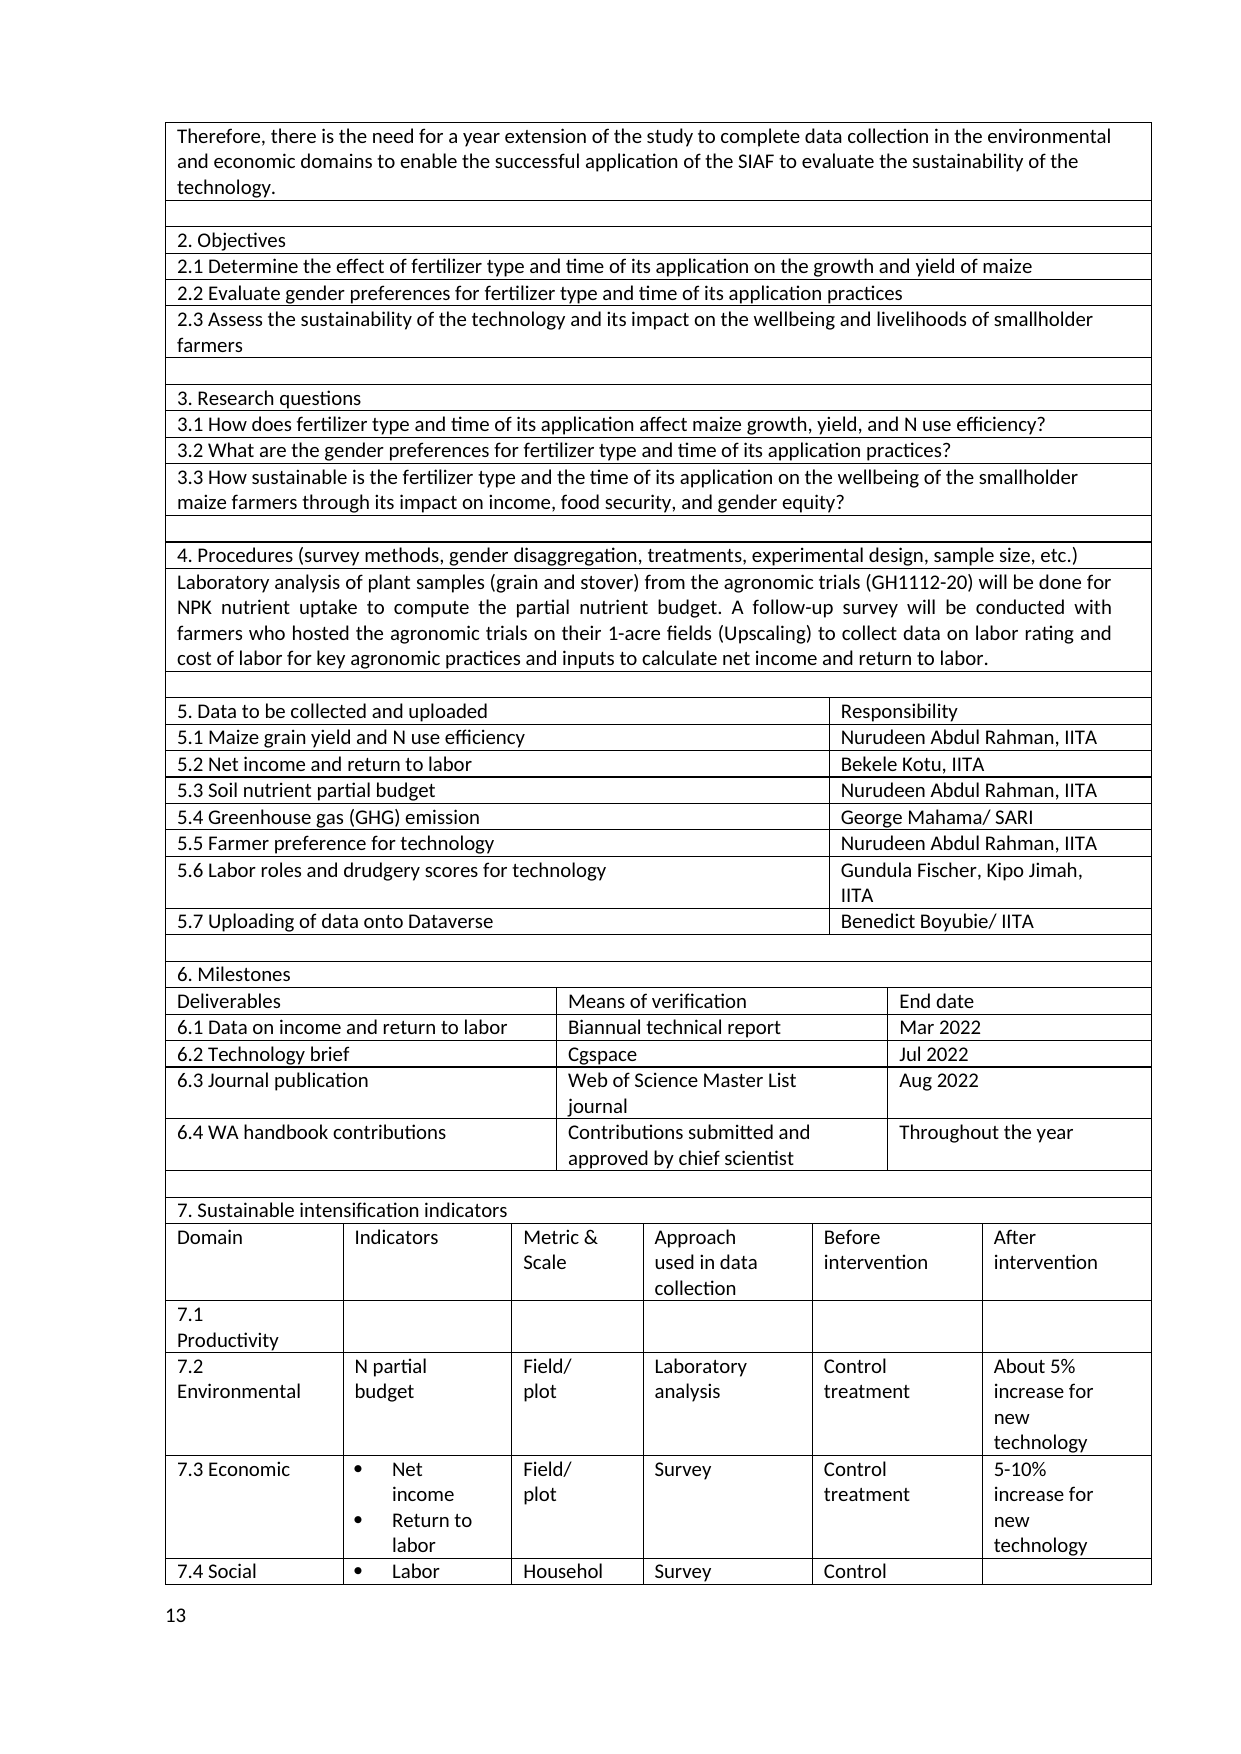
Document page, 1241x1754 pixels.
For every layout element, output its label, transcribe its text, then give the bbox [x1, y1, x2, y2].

table_cell 5.6 Labor roles and drudgery scores for technology [166, 857, 829, 908]
table_cell Before intervention [813, 1224, 982, 1300]
table_cell 5.4 Greenhouse gas (GHG) emission [166, 804, 829, 829]
table_cell Metric & Scale [512, 1224, 643, 1300]
table_cell [512, 1301, 643, 1352]
table_cell 7.2 Environmental [166, 1353, 343, 1455]
table_cell Responsibility [830, 698, 1151, 723]
table_cell [166, 672, 1151, 697]
table_cell [166, 516, 1151, 541]
table_cell Means of verification [557, 988, 887, 1013]
table_cell Nurudeen Abdul Rahman, IITA [830, 725, 1151, 750]
table_cell Domain [166, 1224, 343, 1300]
table_cell 5.1 Maize grain yield and N use efficiency [166, 725, 829, 750]
table_cell 5.3 Soil nutrient partial budget [166, 778, 829, 803]
table_cell End date [888, 988, 1151, 1013]
table_cell [344, 1301, 511, 1352]
table_cell Benedict Boyubie/ IITA [830, 909, 1151, 934]
table_cell Cgspace [557, 1041, 887, 1066]
table_cell 3.1 How does fertilizer type and time of its application affect maize growth, yield, and N use efficiency? [166, 411, 1151, 437]
table_cell 2.2 Evaluate gender preferences for fertilizer type and time of its application practices [166, 280, 1151, 305]
table_cell [813, 1301, 982, 1352]
table_cell Survey [644, 1456, 812, 1558]
table_cell [166, 201, 1151, 226]
table_cell Control treatment [813, 1353, 982, 1455]
table_cell About 5% increase for new technology [983, 1353, 1151, 1455]
table_cell Gundula Fischer, Kipo Jimah, IITA [830, 857, 1151, 908]
table_cell 6.1 Data on income and return to labor [166, 1015, 556, 1040]
table_cell Throughout the year [888, 1119, 1151, 1170]
table_cell 2.3 Assess the sustainability of the technology and its impact on the wellbeing and livelihoods of smallholder farmers [166, 306, 1151, 357]
table_cell 6. Milestones [166, 962, 1151, 987]
table_cell 6.3 Journal publication [166, 1068, 556, 1118]
table_cell [166, 1171, 1151, 1197]
table_cell [983, 1301, 1151, 1352]
table_cell 4. Procedures (survey methods, gender disaggregation, treatments, experimental design, sample size, etc.) [166, 543, 1151, 568]
table_cell Biannual technical report [557, 1015, 887, 1040]
table_cell 7.3 Economic [166, 1456, 343, 1558]
table_cell 2.1 Determine the effect of fertilizer type and time of its application on the growth and yield of maize [166, 254, 1151, 279]
table_cell After intervention [983, 1224, 1151, 1300]
table_cell 7.1 Productivity [166, 1301, 343, 1352]
table_cell 2. Objectives [166, 227, 1151, 252]
table_cell Laboratory analysis [644, 1353, 812, 1455]
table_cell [344, 1559, 511, 1584]
table_cell Net income Return to labor [344, 1456, 511, 1558]
table_cell Web of Science Master List journal [557, 1068, 887, 1118]
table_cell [166, 123, 1151, 199]
table_cell Field/plot [512, 1353, 643, 1455]
table_cell Jul 2022 [888, 1041, 1151, 1066]
table_cell 7.4 Social [166, 1559, 343, 1584]
table_cell 3. Research questions [166, 385, 1151, 410]
table_cell Contributions submitted and approved by chief scientist [557, 1119, 887, 1170]
table_cell Survey [644, 1559, 812, 1584]
table_cell Field/plot [512, 1456, 643, 1558]
table_cell Indicators [344, 1224, 511, 1300]
table_cell [644, 1301, 812, 1352]
table_cell N partial budget [344, 1353, 511, 1455]
table_cell 6.4 WA handbook contributions [166, 1119, 556, 1170]
table_cell Approach used in data collection [644, 1224, 812, 1300]
table_cell George Mahama/ SARI [830, 804, 1151, 829]
table_cell 6.2 Technology brief [166, 1041, 556, 1066]
table_cell Nurudeen Abdul Rahman, IITA [830, 778, 1151, 803]
table_cell 5.2 Net income and return to labor [166, 751, 829, 776]
table_cell Aug 2022 [888, 1068, 1151, 1118]
table_cell 7. Sustainable intensification indicators [166, 1198, 1151, 1223]
table_cell Household [512, 1559, 643, 1584]
table_cell Mar 2022 [888, 1015, 1151, 1040]
table_cell 5-10% increase for new technology [983, 1456, 1151, 1558]
table_cell Bekele Kotu, IITA [830, 751, 1151, 776]
table_cell 5.5 Farmer preference for technology [166, 830, 829, 856]
table_cell Control treatment [813, 1456, 982, 1558]
table_cell [983, 1559, 1151, 1584]
table_cell 3.3 How sustainable is the fertilizer type and the time of its application on the wellbeing of the smallholder maize farmers through its impact on income, food security, and gender equity? [166, 464, 1151, 515]
table_cell 5. Data to be collected and uploaded [166, 698, 829, 723]
table_cell [166, 358, 1151, 384]
table_cell Laboratory analysis of plant samples (grain and stover) from the agronomic trials (GH1112-20) will be done for NPK nutrient uptake to compute the partial nutrient budget. A follow-up survey will be conducted with farmers who hosted the agronomic trials on their 1-acre fields (Upscaling) to collect data on labor rating and cost of labor for key agronomic practices and inputs to calculate net income and return to labor. [166, 569, 1151, 671]
table_cell Nurudeen Abdul Rahman, IITA [830, 830, 1151, 856]
table_cell 3.2 What are the gender preferences for fertilizer type and time of its application practices? [166, 438, 1151, 463]
table_cell Deliverables [166, 988, 556, 1013]
table_cell Control treatment [813, 1559, 982, 1584]
table_cell [166, 935, 1151, 961]
table_cell 5.7 Uploading of data onto Dataverse [166, 909, 829, 934]
